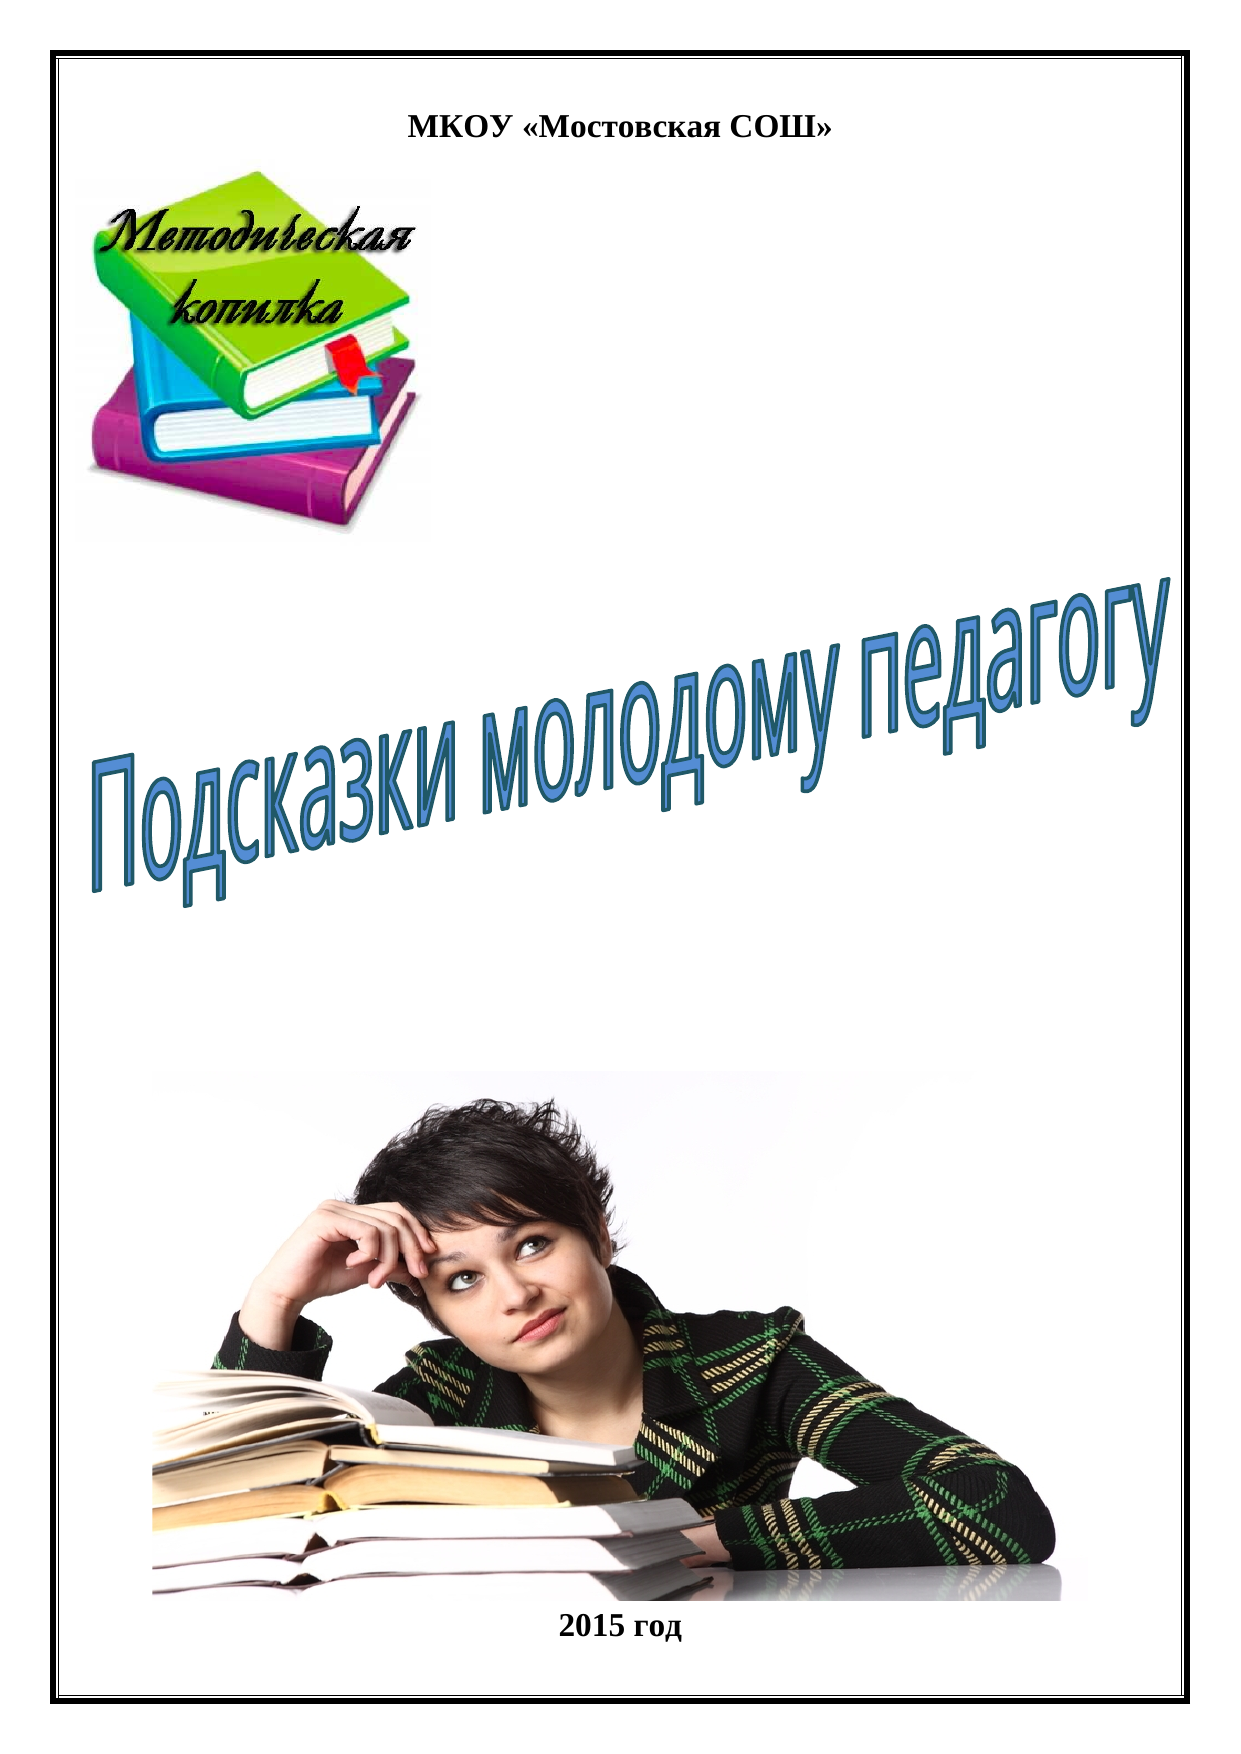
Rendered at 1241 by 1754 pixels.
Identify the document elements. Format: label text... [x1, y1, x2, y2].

picture [75, 159, 432, 546]
picture [152, 1071, 1089, 1601]
text МКОУ «Мостовская СОШ» [75, 106, 1165, 145]
text 2015 год [75, 1605, 1165, 1643]
